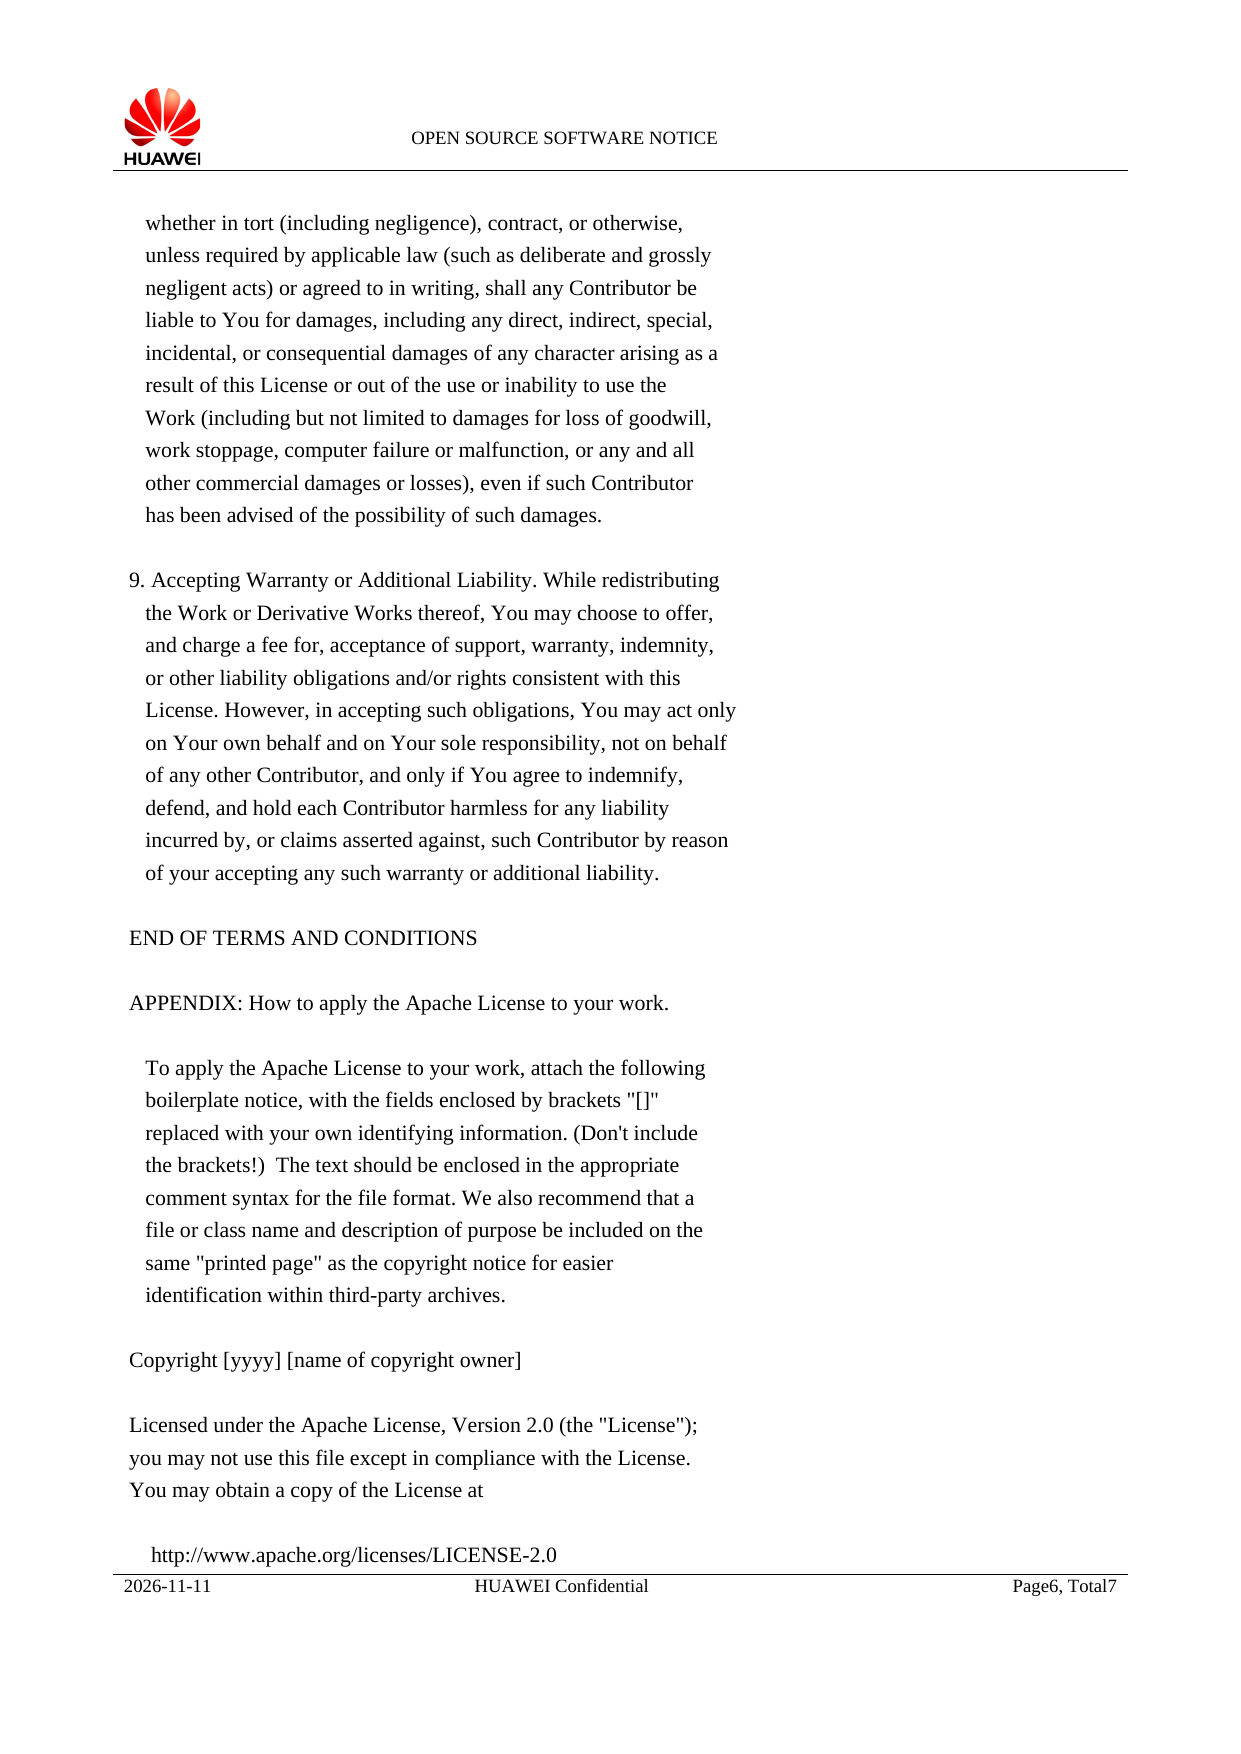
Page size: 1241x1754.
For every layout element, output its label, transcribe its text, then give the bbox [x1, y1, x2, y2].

picture [124, 88, 201, 165]
